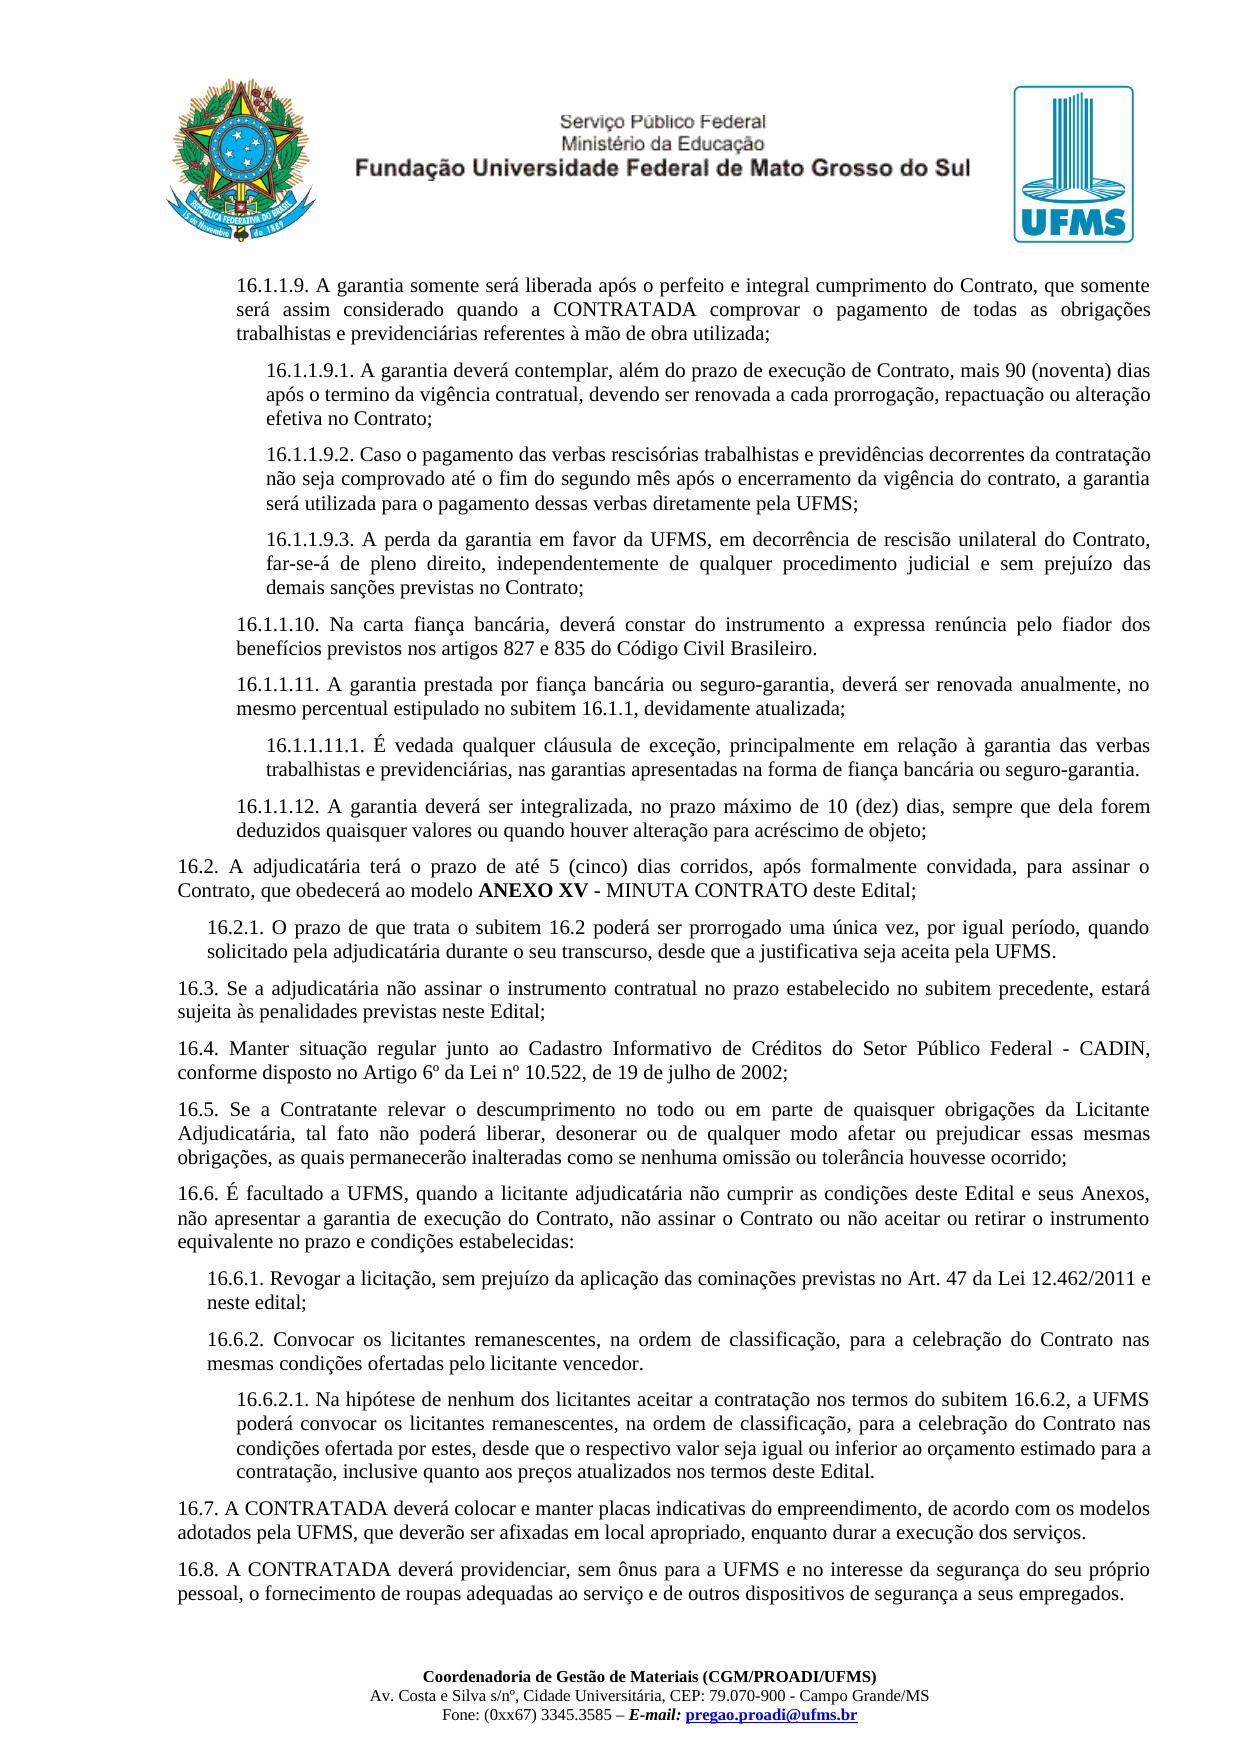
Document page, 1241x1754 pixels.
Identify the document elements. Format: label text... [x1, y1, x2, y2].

text 16.5. Se a Contratante relevar o descumprimento no todo ou em parte de quaisquer obrigações da Licitante Adjudicatária, tal fato não poderá liberar, desonerar ou de qualquer modo afetar ou prejudicar essas mesmas obrigações, as quais permanecerão inalteradas como se nenhuma omissão ou tolerância houvesse ocorrido; [177, 1097, 1152, 1169]
text 16.8. A CONTRATADA deverá providenciar, sem ônus para a UFMS e no interesse da segurança do seu próprio pessoal, o fornecimento de roupas adequadas ao serviço e de outros dispositivos de segurança a seus empregados. [177, 1557, 1152, 1605]
text 16.1.1.9.1. A garantia deverá contemplar, além do prazo de execução de Contrato, mais 90 (noventa) dias após o termino da vigência contratual, devendo ser renovada a cada prorrogação, repactuação ou alteração efetiva no Contrato; [266, 358, 1152, 430]
text 16.3. Se a adjudicatária não assinar o instrumento contratual no prazo estabelecido no subitem precedente, estará sujeita às penalidades previstas neste Edital; [177, 975, 1152, 1023]
text 16.1.1.9.3. A perda da garantia em favor da UFMS, em decorrência de rescisão unilateral do Contrato, far-se-á de pleno direito, independentemente de qualquer procedimento judicial e sem prejuízo das demais sanções previstas no Contrato; [266, 527, 1152, 599]
text 16.1.1.11.1. É vedada qualquer cláusula de exceção, principalmente em relação à garantia das verbas trabalhistas e previdenciárias, nas garantias apresentadas na forma de fiança bancária ou seguro-garantia. [266, 733, 1152, 781]
text 16.6.2. Convocar os licitantes remanescentes, na ordem de classificação, para a celebração do Contrato nas mesmas condições ofertadas pelo licitante vencedor. [207, 1327, 1152, 1375]
picture [165, 78, 316, 242]
text 16.7. A CONTRATADA deverá colocar e manter placas indicativas do empreendimento, de acordo com os modelos adotados pela UFMS, que deverão ser afixadas em local apropriado, enquanto durar a execução dos serviços. [177, 1496, 1152, 1544]
text 16.1.1.9.2. Caso o pagamento das verbas rescisórias trabalhistas e previdências decorrentes da contratação não seja comprovado até o fim do segundo mês após o encerramento da vigência do contrato, a garantia será utilizada para o pagamento dessas verbas diretamente pela UFMS; [266, 442, 1152, 514]
text 16.1.1.11. A garantia prestada por fiança bancária ou seguro-garantia, deverá ser renovada anualmente, no mesmo percentual estipulado no subitem 16.1.1, devidamente atualizada; [236, 672, 1152, 720]
text 16.4. Manter situação regular junto ao Cadastro Informativo de Créditos do Setor Público Federal - CADIN, conforme disposto no Artigo 6º da Lei nº 10.522, de 19 de julho de 2002; [177, 1036, 1152, 1084]
text 16.6.1. Revogar a licitação, sem prejuízo da aplicação das cominações previstas no Art. 47 da Lei 12.462/2011 e neste edital; [207, 1266, 1152, 1314]
text 16.2. A adjudicatária terá o prazo de até 5 (cinco) dias corridos, após formalmente convidada, para assinar o Contrato, que obedecerá ao modelo ANEXO XV - MINUTA CONTRATO deste Edital; [177, 854, 1152, 902]
text 16.1.1.10. Na carta fiança bancária, deverá constar do instrumento a expressa renúncia pelo fiador dos benefícios previstos nos artigos 827 e 835 do Código Civil Brasileiro. [236, 612, 1152, 660]
text 16.1.1.9. A garantia somente será liberada após o perfeito e integral cumprimento do Contrato, que somente será assim considerado quando a CONTRATADA comprovar o pagamento de todas as obrigações trabalhistas e previdenciárias referentes à mão de obra utilizada; [236, 273, 1152, 345]
text 16.1.1.12. A garantia deverá ser integralizada, no prazo máximo de 10 (dez) dias, sempre que dela forem deduzidos quaisquer valores ou quando houver alteração para acréscimo de objeto; [236, 793, 1152, 842]
text 16.6.2.1. Na hipótese de nenhum dos licitantes aceitar a contratação nos termos do subitem 16.6.2, a UFMS poderá convocar os licitantes remanescentes, na ordem de classificação, para a celebração do Contrato nas condições ofertada por estes, desde que o respectivo valor seja igual ou inferior ao orçamento estimado para a contratação, inclusive quanto aos preços atualizados nos termos deste Edital. [236, 1387, 1152, 1483]
text 16.2.1. O prazo de que trata o subitem 16.2 poderá ser prorrogado uma única vez, por igual período, quando solicitado pela adjudicatária durante o seu transcurso, desde que a justificativa seja aceita pela UFMS. [207, 915, 1152, 963]
text 16.6. É facultado a UFMS, quando a licitante adjudicatária não cumprir as condições deste Edital e seus Anexos, não apresentar a garantia de execução do Contrato, não assinar o Contrato ou não aceitar ou retirar o instrumento equivalente no prazo e condições estabelecidas: [177, 1181, 1152, 1253]
picture [355, 115, 970, 181]
picture [1016, 88, 1131, 240]
